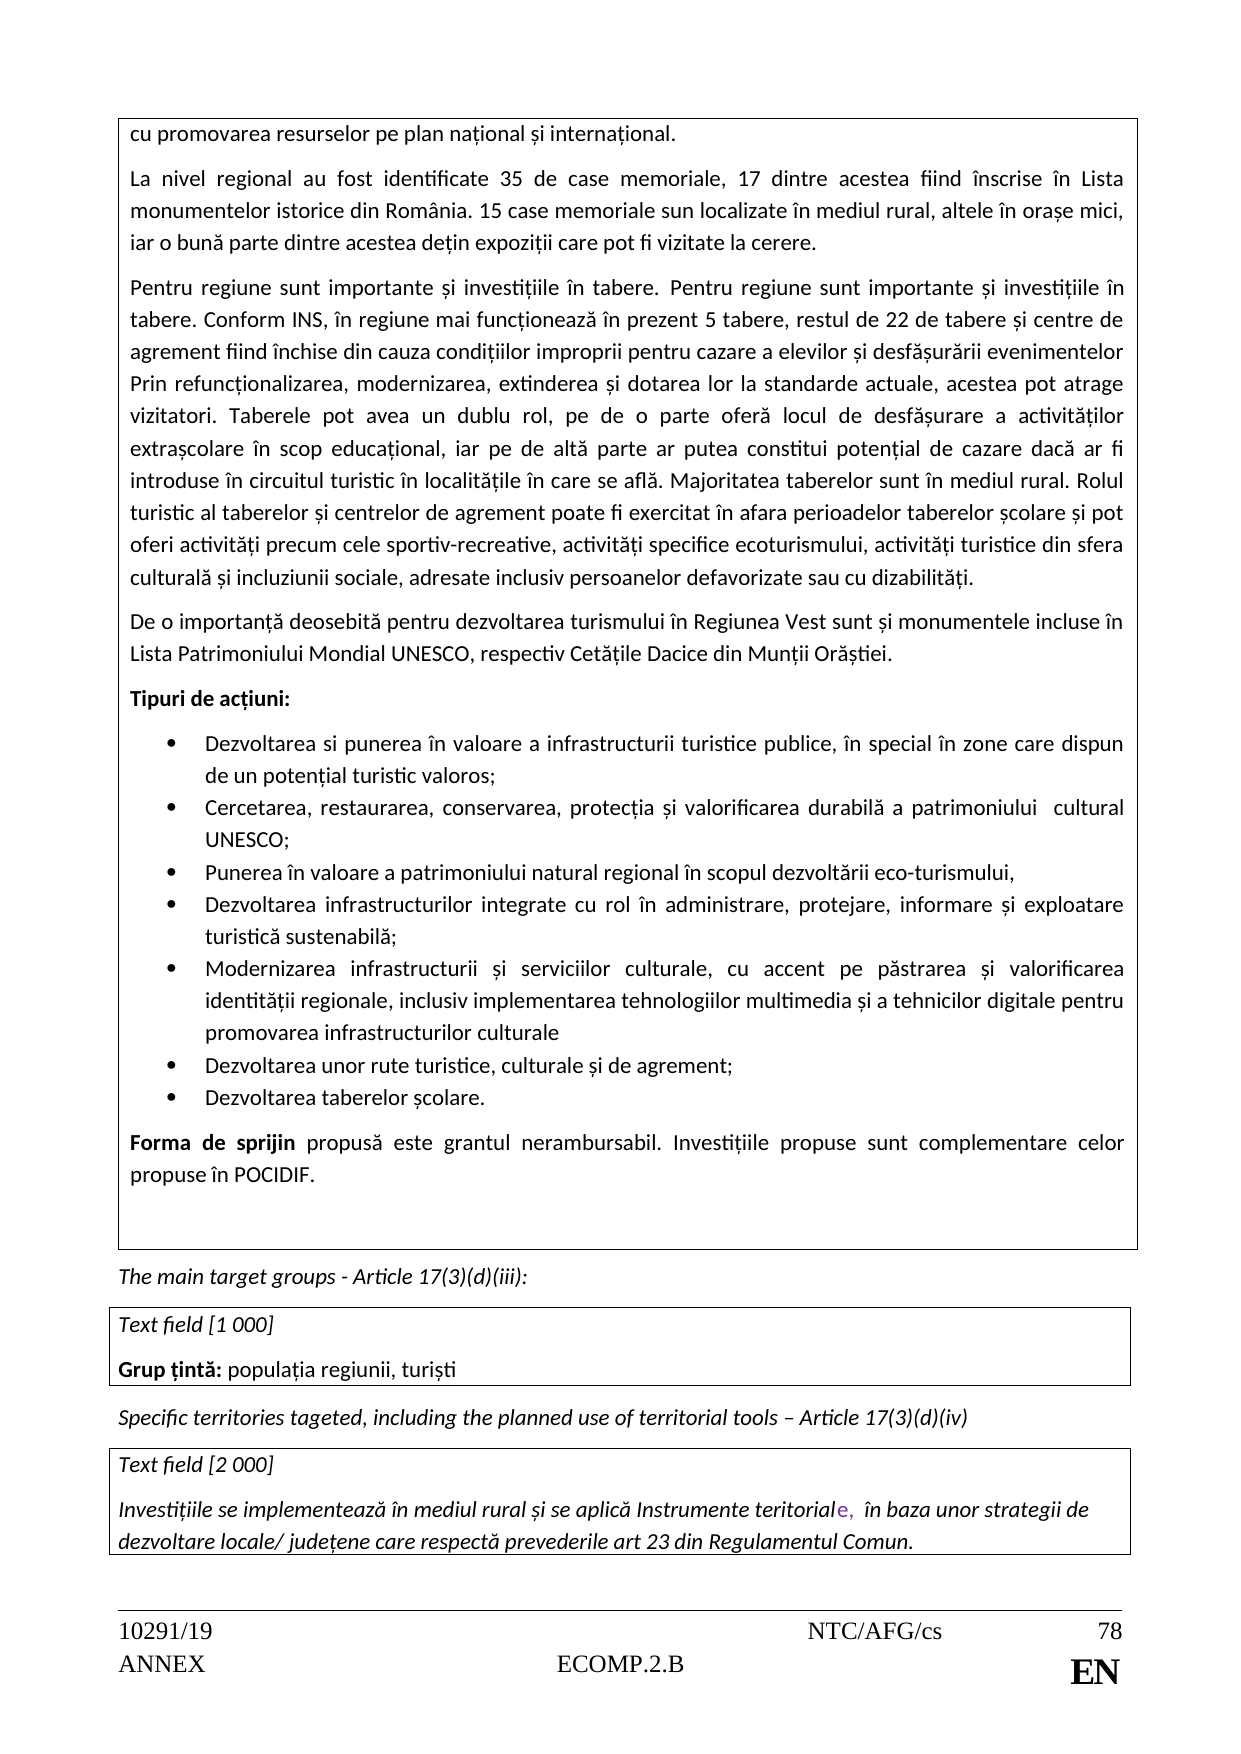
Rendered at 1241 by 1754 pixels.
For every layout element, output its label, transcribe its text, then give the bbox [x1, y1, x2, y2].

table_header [119, 119, 1137, 1249]
text Text field [2 000] [110, 1449, 1130, 1478]
text Text field [1 000] [110, 1308, 1130, 1338]
text Grup țintă: populația regiunii, turiști [110, 1352, 1130, 1385]
text Investițiile se implementează în mediul rural și se aplică Instrumente teritoriale, în baza unor strategii de dezvoltare locale/ județene care respectă prevederile art 23 din Regulamentul Comun. [110, 1492, 1130, 1554]
text Specific territories tageted, including the planned use of territorial tools – Article 17(3)(d)(iv) [118, 1403, 1122, 1431]
text The main target groups - Article 17(3)(d)(iii): [118, 1262, 1122, 1290]
